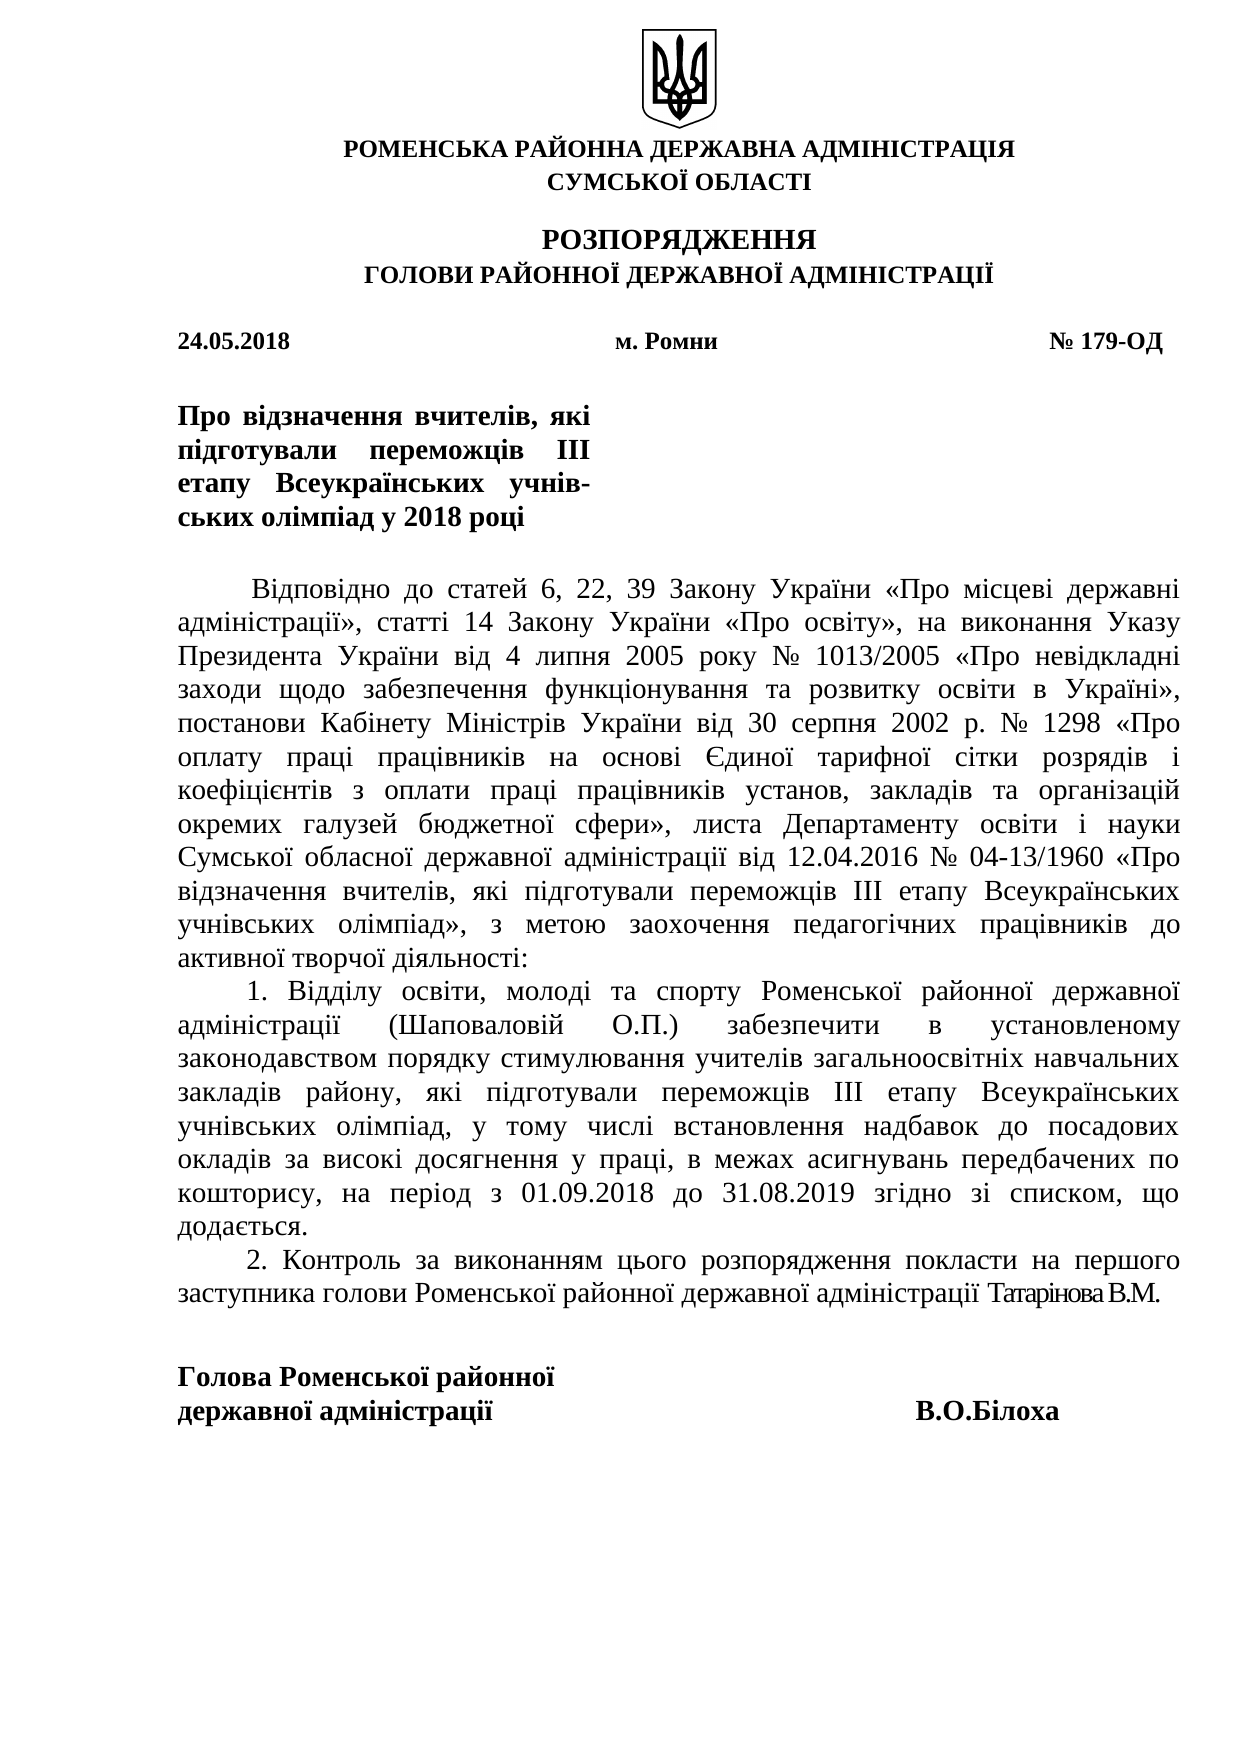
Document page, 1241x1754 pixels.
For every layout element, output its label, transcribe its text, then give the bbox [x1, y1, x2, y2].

text 24.05.2018 м. Ромни № 179-ОД [177, 326, 1181, 355]
text Голова Роменської районної [177, 1359, 1181, 1393]
text РОЗПОРЯДЖЕННЯ [177, 222, 1181, 255]
text державної адміністрації В.О.Білоха [177, 1393, 1181, 1426]
text 2. Контроль за виконанням цього розпорядження покласти на першого заступника голови Роменської районної державної адміністрації Татарінова В.М. [177, 1242, 1181, 1309]
text РОМЕНСЬКА РАЙОННА ДЕРЖАВНА АДМІНІСТРАЦІЯ [177, 134, 1181, 163]
picture [641, 29, 717, 130]
text 1. Відділу освіти, молоді та спорту Роменської районної державної адміністрації (Шаповаловій О.П.) забезпечити в установленому законодавством порядку стимулювання учителів загальноосвітніх навчальних закладів району, які підготували переможців ІІІ етапу Всеукраїнських учнівських олімпіад, у тому числі встановлення надбавок до посадових окладів за високі досягнення у праці, в межах асигнувань передбачених по кошторису, на період з 01.09.2018 до 31.08.2019 згідно зі списком, що додається. [177, 973, 1181, 1242]
text Про відзначення вчителів, які підготували переможців ІІІ етапу Всеукраїнських учнів-ських олімпіад у 2018 році [177, 398, 591, 532]
text СУМСЬКОЇ ОБЛАСТІ [177, 167, 1181, 196]
text Відповідно до статей 6, 22, 39 Закону України «Про місцеві державні адміністрації», статті 14 Закону України «Про освіту», на виконання Указу Президента України від 4 липня 2005 року № 1013/2005 «Про невідкладні заходи щодо забезпечення функціонування та розвитку освіти в Україні», постанови Кабінету Міністрів України від 30 серпня 2002 р. № 1298 «Про оплату праці працівників на основі Єдиної тарифної сітки розрядів і коефіцієнтів з оплати праці працівників установ, закладів та організацій окремих галузей бюджетної сфери», листа Департаменту освіти і науки Сумської обласної державної адміністрації від 12.04.2016 № 04-13/1960 «Про відзначення вчителів, які підготували переможців ІІІ етапу Всеукраїнських учнівських олімпіад», з метою заохочення педагогічних працівників до активної творчої діяльності: [177, 571, 1181, 973]
text ГОЛОВИ РАЙОННОЇ ДЕРЖАВНОЇ АДМІНІСТРАЦІЇ [177, 260, 1181, 289]
